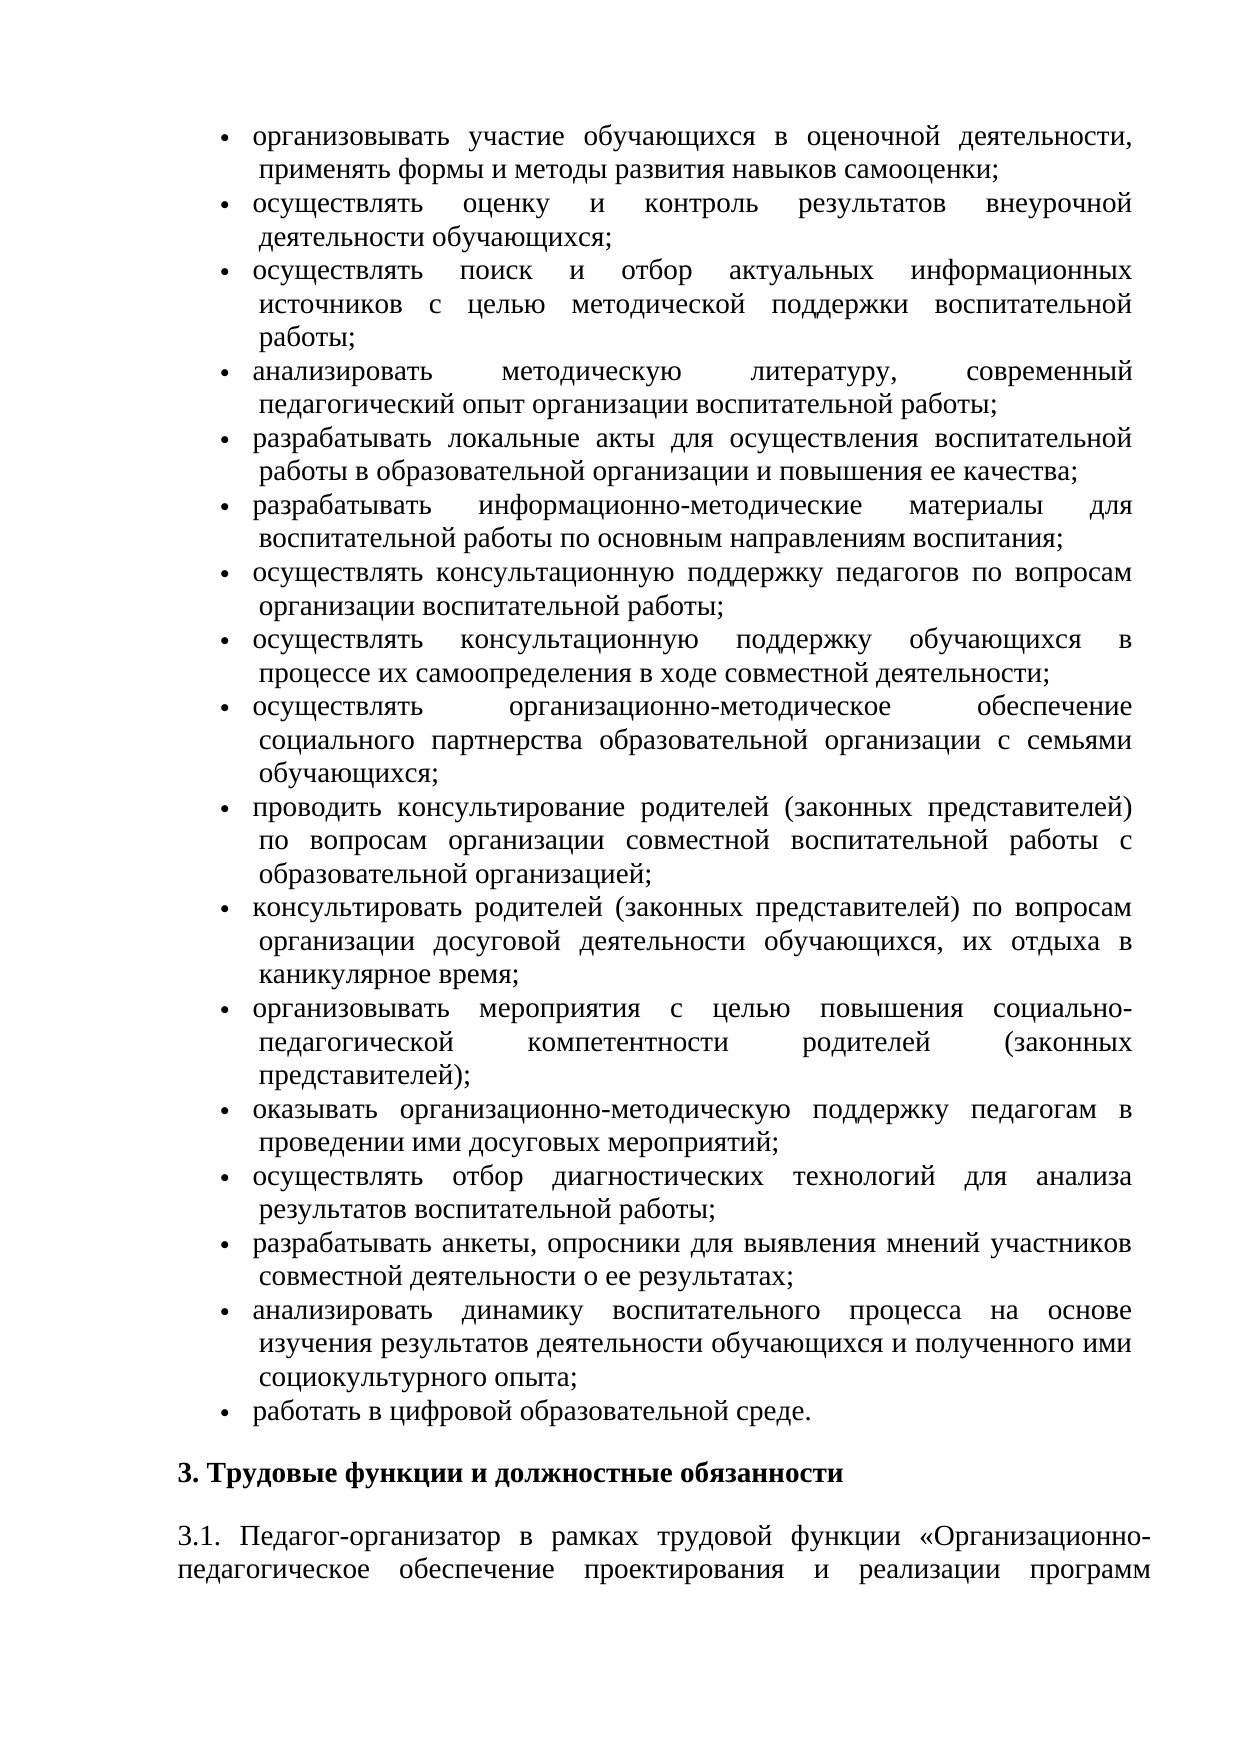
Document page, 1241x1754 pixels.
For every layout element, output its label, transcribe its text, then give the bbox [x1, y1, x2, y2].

list разрабатывать анкеты, опросники для выявления мнений участников совместной деятельности о ее результатах; [221, 1225, 1133, 1292]
list осуществлять консультационную поддержку обучающихся в процессе их самоопределения в ходе совместной деятельности; [221, 621, 1133, 688]
list осуществлять консультационную поддержку педагогов по вопросам организации воспитательной работы; [221, 554, 1133, 621]
list анализировать динамику воспитательного процесса на основе изучения результатов деятельности обучающихся и полученного ими социокультурного опыта; [221, 1292, 1133, 1393]
list осуществлять отбор диагностических технологий для анализа результатов воспитательной работы; [221, 1158, 1133, 1225]
list разрабатывать информационно-методические материалы для воспитательной работы по основным направлениям воспитания; [221, 487, 1133, 554]
text 3. Трудовые функции и должностные обязанности [177, 1455, 1152, 1489]
list организовывать мероприятия с целью повышения социально-педагогической компетентности родителей (законных представителей); [221, 990, 1133, 1091]
list осуществлять поиск и отбор актуальных информационных источников с целью методической поддержки воспитательной работы; [221, 252, 1133, 353]
list организовывать участие обучающихся в оценочной деятельности, применять формы и методы развития навыков самооценки; [221, 118, 1133, 185]
list оказывать организационно-методическую поддержку педагогам в проведении ими досуговых мероприятий; [221, 1091, 1133, 1158]
list консультировать родителей (законных представителей) по вопросам организации досуговой деятельности обучающихся, их отдыха в каникулярное время; [221, 889, 1133, 990]
list разрабатывать локальные акты для осуществления воспитательной работы в образовательной организации и повышения ее качества; [221, 420, 1133, 487]
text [177, 1518, 1152, 1585]
list анализировать методическую литературу, современный педагогический опыт организации воспитательной работы; [221, 353, 1133, 420]
list осуществлять оценку и контроль результатов внеурочной деятельности обучающихся; [221, 185, 1133, 252]
list проводить консультирование родителей (законных представителей) по вопросам организации совместной воспитательной работы с образовательной организацией; [221, 789, 1133, 889]
list работать в цифровой образовательной среде. [221, 1393, 1133, 1426]
list осуществлять организационно-методическое обеспечение социального партнерства образовательной организации с семьями обучающихся; [221, 688, 1133, 789]
